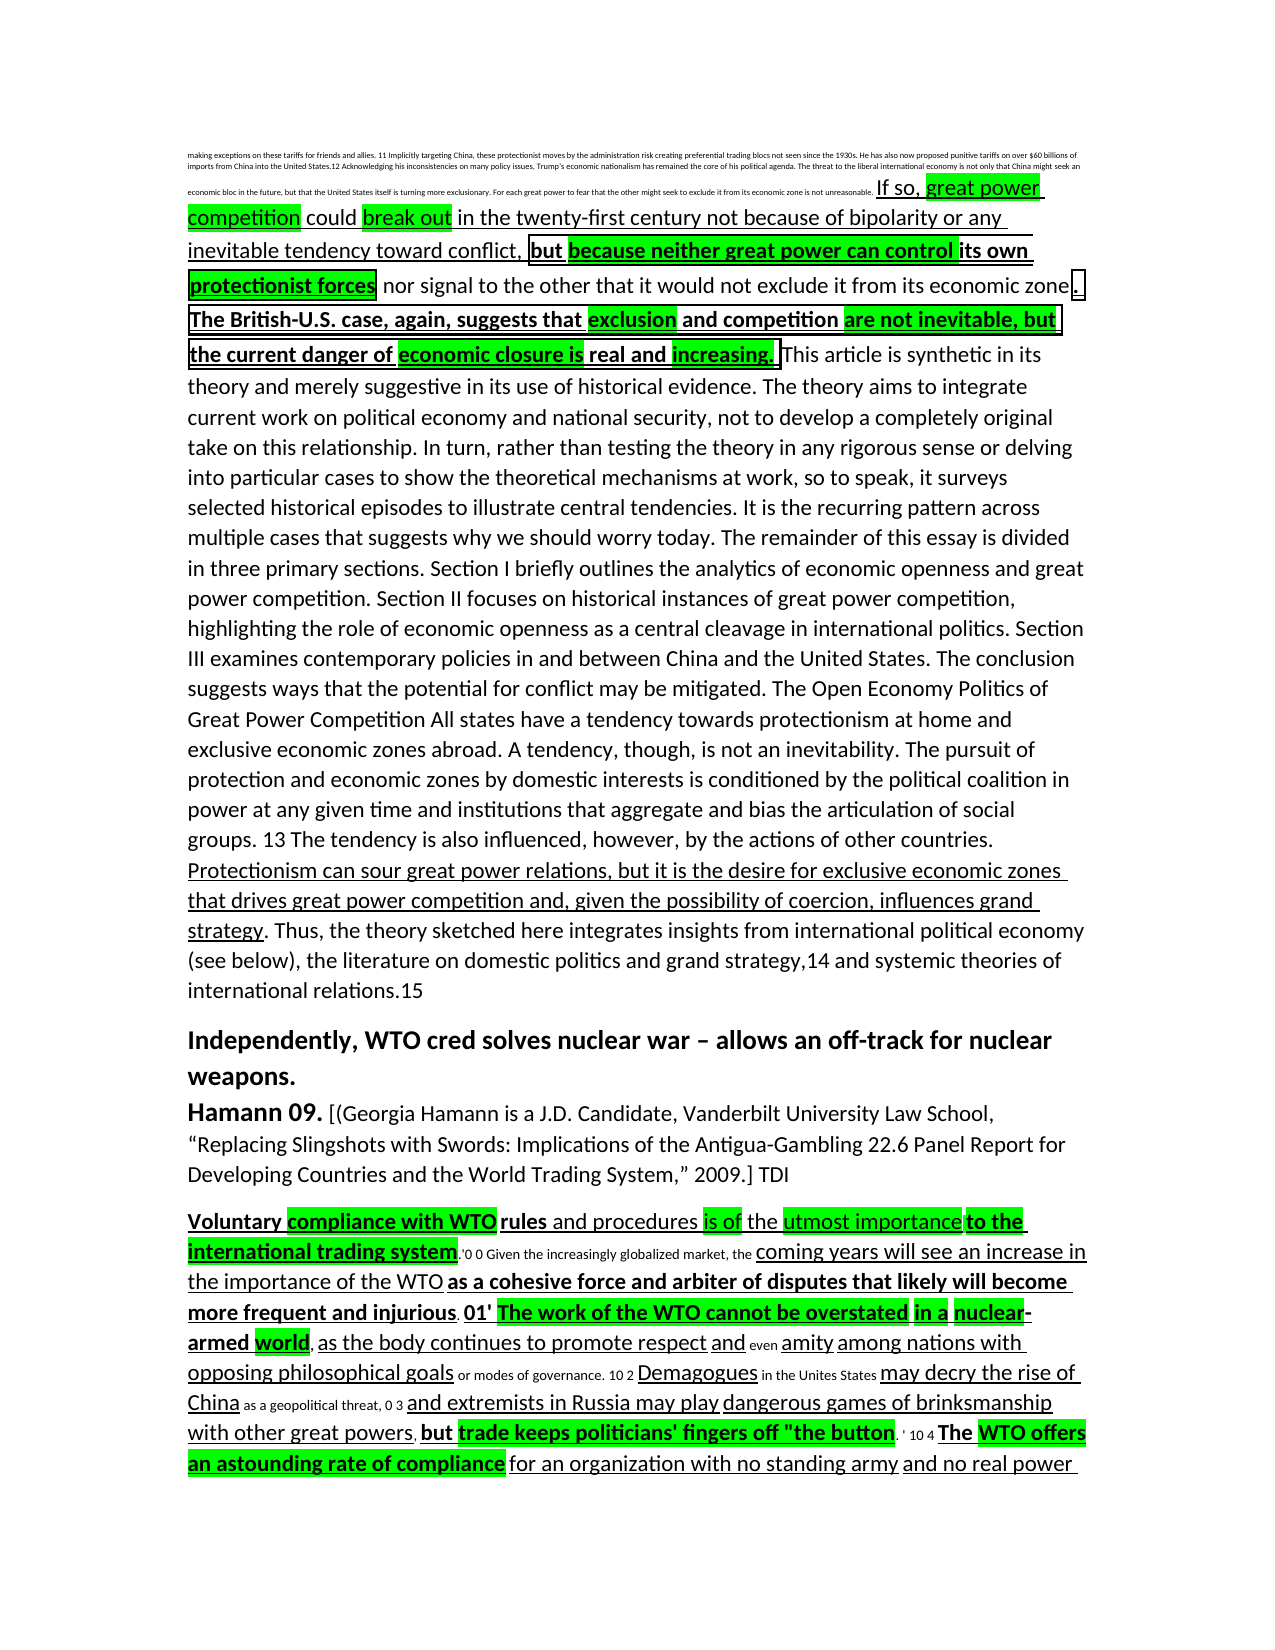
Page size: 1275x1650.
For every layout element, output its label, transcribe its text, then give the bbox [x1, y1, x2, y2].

subtitle Independently, WTO cred solves nuclear war – allows an off-track for nuclear weapons. [187, 1023, 1087, 1092]
text Hamann 09. [(Georgia Hamann is a J.D. Candidate, Vanderbilt University Law School, “Replacing Slingshots with Swords: Implications of the Antigua-Gambling 22.6 Panel Report for Developing Countries and the World Trading System,” 2009.] TDI [187, 1095, 1087, 1188]
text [187, 150, 1087, 1005]
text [187, 1207, 1087, 1477]
